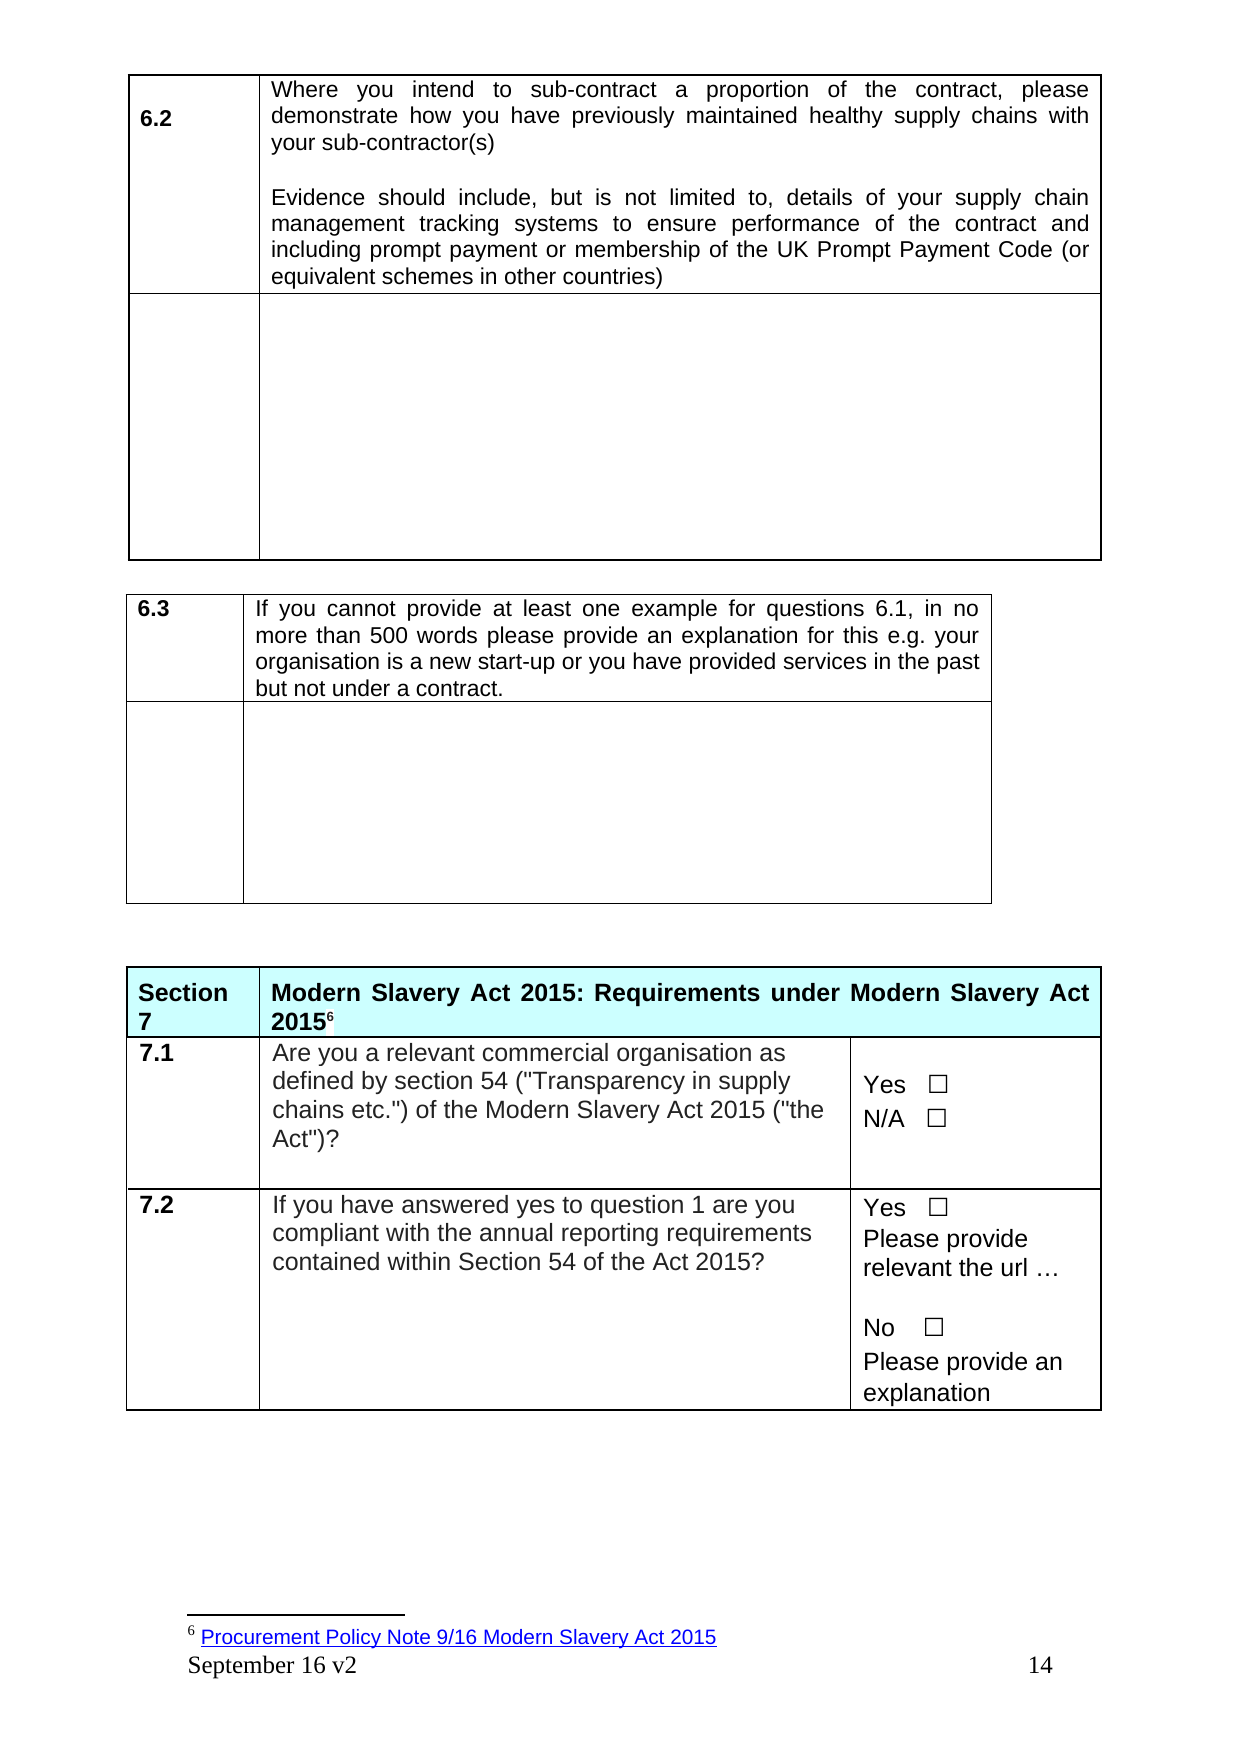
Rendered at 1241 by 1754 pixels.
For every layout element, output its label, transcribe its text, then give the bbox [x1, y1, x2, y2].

table_header Where you intend to sub-contract a proportion of the contract, please demonstrate how you have previously maintained healthy supply chains with your sub-contractor(s) Evidence should include, but is not limited to, details of your supply chain management tracking systems to ensure performance of the contract and including prompt payment or membership of the UK Prompt Payment Code (or equivalent schemes in other countries) [260, 76, 1100, 293]
table_cell [127, 702, 243, 903]
table_cell Yes ☐ Please provide relevant the url … No ☐ Please provide an explanation [851, 1190, 1100, 1409]
table_cell [260, 294, 1100, 559]
table_cell [244, 702, 991, 903]
table_cell [130, 294, 259, 559]
table_cell 7.2 [127, 1188, 259, 1409]
table_cell 7.1 [127, 1038, 259, 1188]
table_cell If you have answered yes to question 1 are you compliant with the annual reporting requirements contained within Section 54 of the Act 2015? [260, 1190, 850, 1409]
table_header If you cannot provide at least one example for questions 6.1, in no more than 500 words please provide an explanation for this e.g. your organisation is a new start-up or you have provided services in the past but not under a contract. [244, 595, 991, 701]
table_header 6.2 [130, 76, 259, 293]
table_header Section 7 [128, 968, 259, 1036]
table_cell Yes ☐ N/A ☐ [851, 1038, 1100, 1188]
table_header 6.3 [127, 595, 243, 701]
table_header Modern Slavery Act 2015: Requirements under Modern Slavery Act 2015 [260, 968, 1100, 1036]
table_cell Are you a relevant commercial organisation as defined by section 54 ("Transparency in supply chains etc.") of the Modern Slavery Act 2015 ("the Act")? [260, 1038, 850, 1188]
